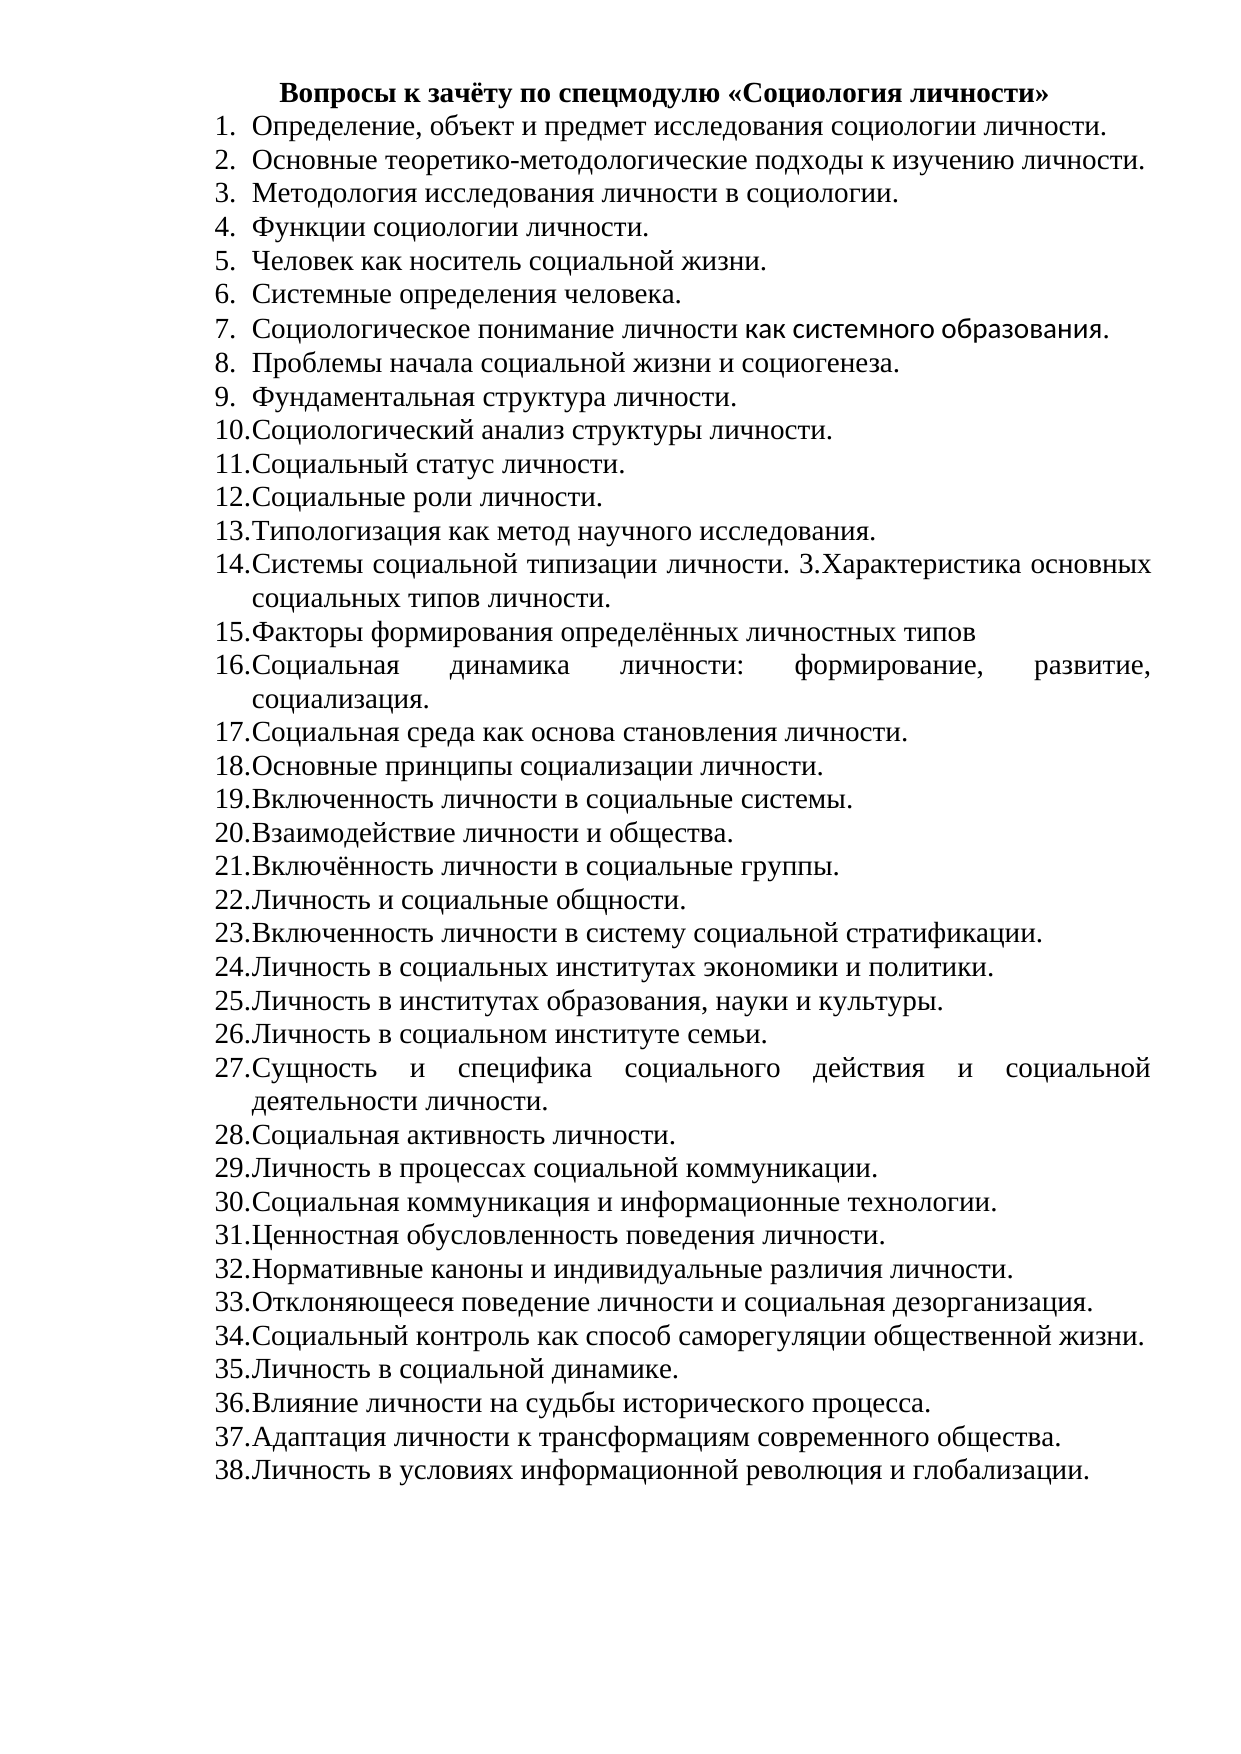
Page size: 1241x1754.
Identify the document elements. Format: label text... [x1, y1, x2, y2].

list Включенность личности в социальные системы. [214, 781, 1152, 815]
list Социологическое понимание личности как системного образования. [214, 310, 1152, 345]
list Личность в социальном институте семьи. [214, 1016, 1152, 1050]
list Основные принципы социализации личности. [214, 748, 1152, 781]
list Функции социологии личности. [214, 209, 1152, 243]
list Социологический анализ структуры личности. [214, 412, 1152, 446]
list Социальная коммуникация и информационные технологии. [214, 1184, 1152, 1217]
list Включённость личности в социальные группы. [214, 848, 1152, 882]
list Ценностная обусловленность поведения личности. [214, 1217, 1152, 1251]
list Системы социальной типизации личности. 3.Характеристика основных социальных типов личности. [214, 547, 1152, 614]
list Основные теоретико-методологические подходы к изучению личности. [214, 142, 1152, 176]
list Социальная активность личности. [214, 1117, 1152, 1150]
list Системные определения человека. [214, 276, 1152, 310]
list Личность в процессах социальной коммуникации. [214, 1150, 1152, 1184]
list Социальная среда как основа становления личности. [214, 714, 1152, 748]
list Личность в условиях информационной революция и глобализации. [214, 1452, 1152, 1486]
list Факторы формирования определённых личностных типов [214, 614, 1152, 647]
list Человек как носитель социальной жизни. [214, 243, 1152, 276]
list Типологизация как метод научного исследования. [214, 513, 1152, 547]
list Включенность личности в систему социальной стратификации. [214, 916, 1152, 949]
list Сущность и специфика социального действия и социальной деятельности личности. [214, 1050, 1152, 1117]
list Методология исследования личности в социологии. [214, 176, 1152, 209]
list Личность и социальные общности. [214, 882, 1152, 916]
list Социальный контроль как способ саморегуляции общественной жизни. [214, 1318, 1152, 1352]
list Взаимодействие личности и общества. [214, 815, 1152, 848]
list Адаптация личности к трансформациям современного общества. [214, 1419, 1152, 1452]
list Социальная динамика личности: формирование, развитие, социализация. [214, 647, 1152, 714]
list Фундаментальная структура личности. [214, 379, 1152, 412]
list Личность в институтах образования, науки и культуры. [214, 983, 1152, 1016]
list Личность в социальной динамике. [214, 1352, 1152, 1385]
list Личность в социальных институтах экономики и политики. [214, 949, 1152, 983]
list Социальный статус личности. [214, 446, 1152, 479]
list Социальные роли личности. [214, 479, 1152, 513]
list Влияние личности на судьбы исторического процесса. [214, 1385, 1152, 1419]
text Вопросы к зачёту по спецмодулю «Социология личности» [177, 75, 1152, 108]
list Нормативные каноны и индивидуальные различия личности. [214, 1251, 1152, 1284]
list Определение, объект и предмет исследования социологии личности. [214, 108, 1152, 142]
list Отклоняющееся поведение личности и социальная дезорганизация. [214, 1284, 1152, 1318]
list Проблемы начала социальной жизни и социогенеза. [214, 345, 1152, 379]
